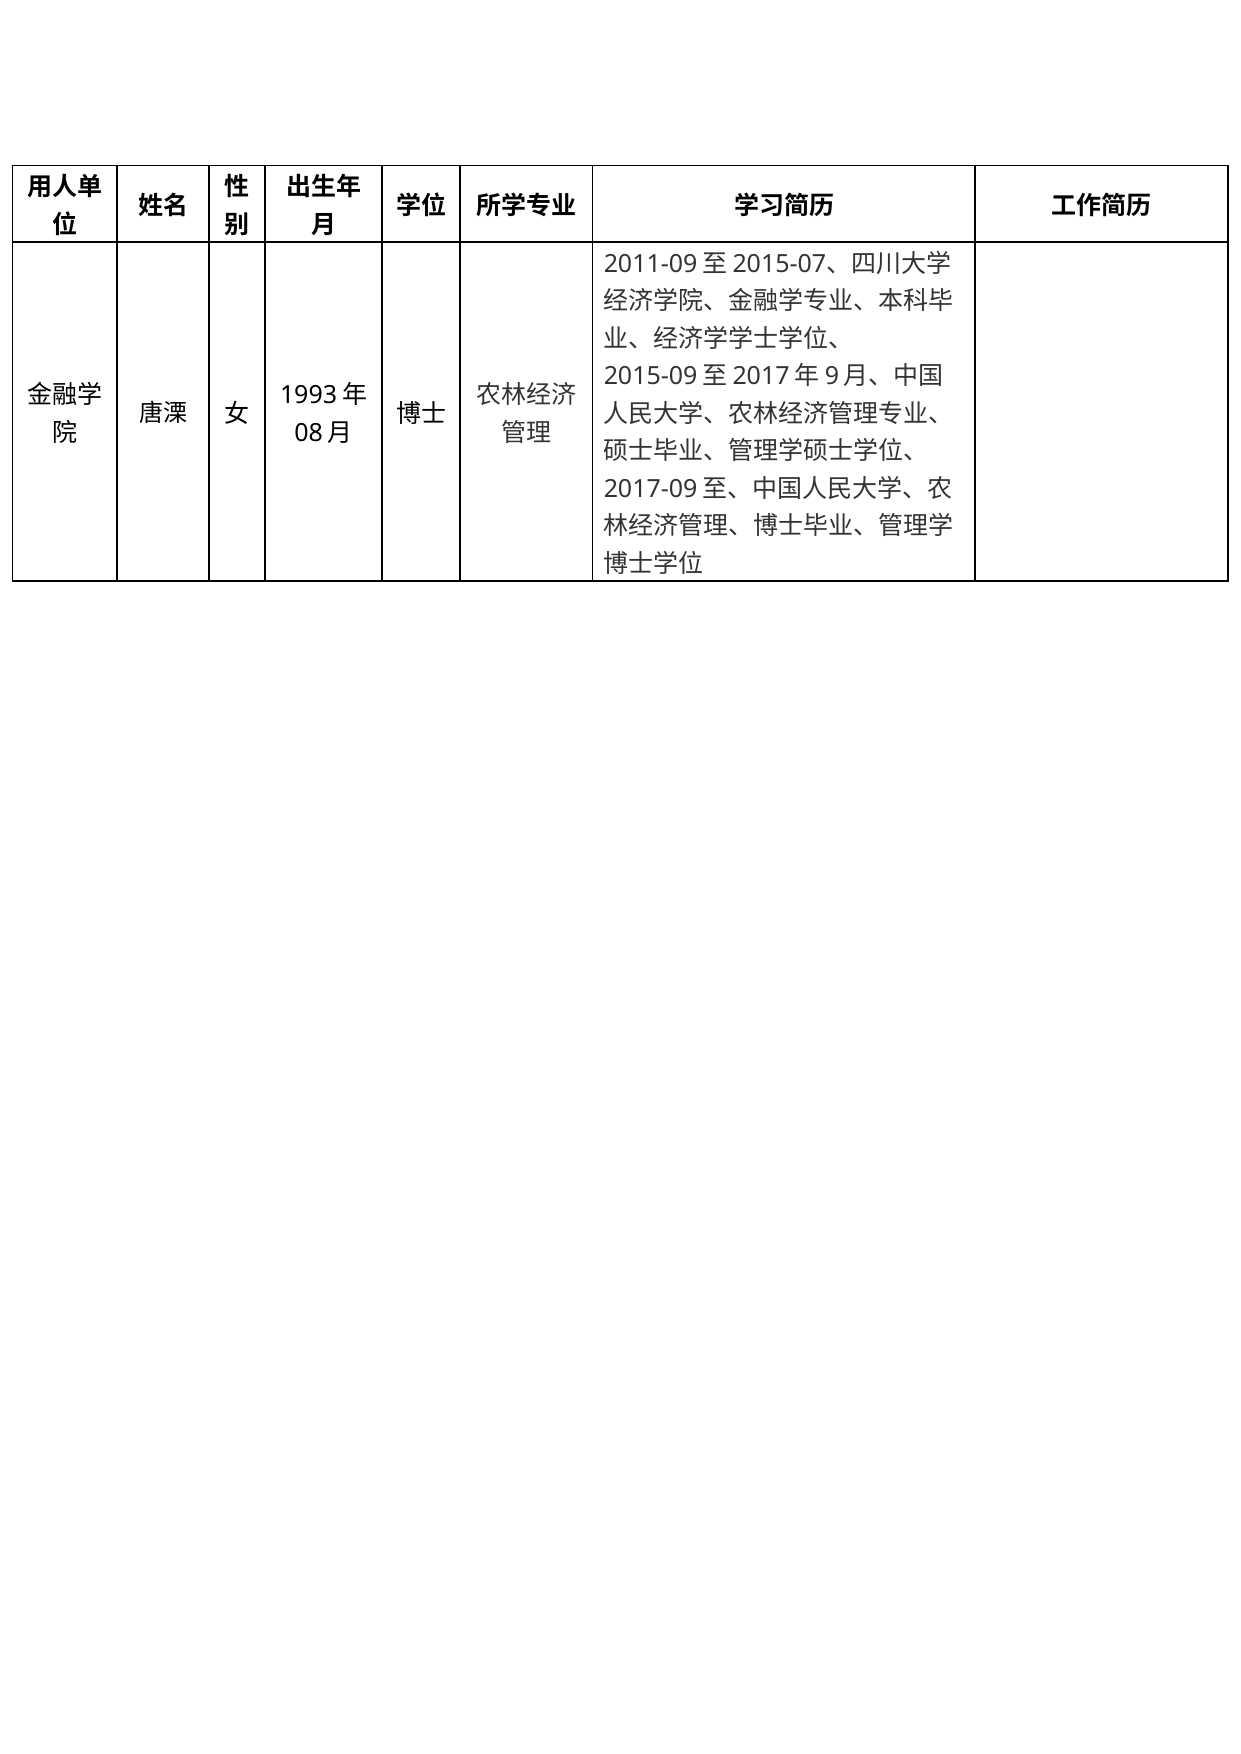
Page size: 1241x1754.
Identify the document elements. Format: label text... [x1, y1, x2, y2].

table_header 出生年月 [266, 166, 381, 241]
table_header 用人单位 [13, 166, 116, 241]
table_cell 2011-09至2015-07、四川大学经济学院、金融学专业、本科毕业、经济学学士学位、 2015-09至2017年9月、中国人民大学、农林经济管理专业、硕士毕业、管理学硕士学位、 2017-09至、中国人民大学、农林经济管理、博士毕业、管理学博士学位 [593, 243, 974, 580]
table_header 所学专业 [461, 166, 592, 241]
table_cell 金融学院 [13, 243, 116, 580]
table_header 性别 [210, 166, 264, 241]
table_header 学位 [383, 166, 459, 241]
table_cell 博士 [383, 243, 459, 580]
table_header 学习简历 [593, 166, 974, 241]
table_cell 女 [210, 243, 264, 580]
table_header 工作简历 [976, 166, 1227, 241]
table_cell [976, 243, 1227, 580]
table_cell 农林经济管理 [461, 243, 592, 580]
table_header 姓名 [118, 166, 208, 241]
table_cell 唐溧 [118, 243, 208, 580]
table_cell 1993年08月 [266, 243, 381, 580]
